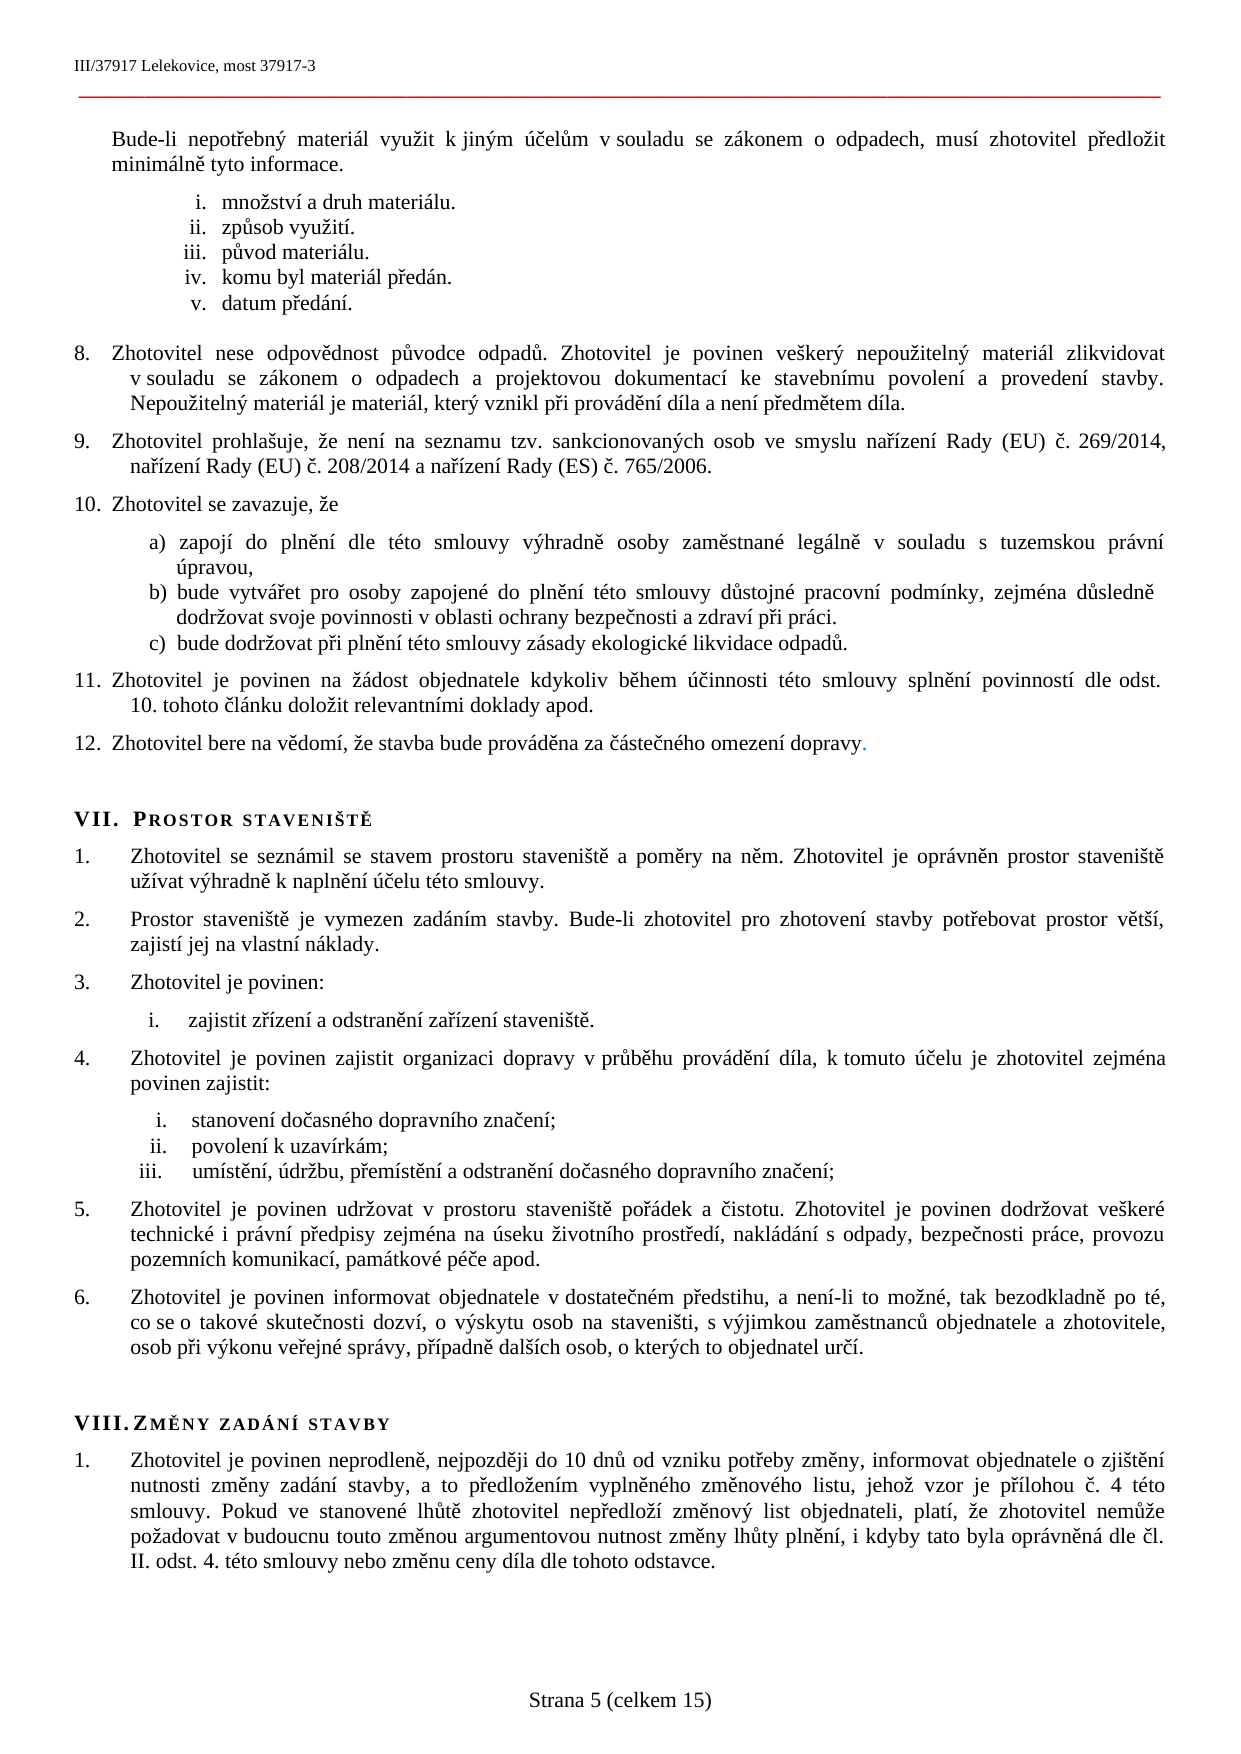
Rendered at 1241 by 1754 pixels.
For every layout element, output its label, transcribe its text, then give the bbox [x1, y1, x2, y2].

list Zhotovitel je povinen neprodleně, nejpozději do 10 dnů od vzniku potřeby změny, informovat objednatele o zjištění nutnosti změny zadání stavby, a to předložením vyplněného změnového listu, jehož vzor je přílohou č. 4 této smlouvy. Pokud ve stanovené lhůtě zhotovitel nepředloží změnový list objednateli, platí, že zhotovitel nemůže požadovat v budoucnu touto změnou argumentovou nutnost změny lhůty plnění, i kdyby tato byla oprávněná dle čl. II. odst. 4. této smlouvy nebo změnu ceny díla dle tohoto odstavce. [74, 1447, 1166, 1573]
list c) bude dodržovat při plnění této smlouvy zásady ekologické likvidace odpadů. [149, 629, 1166, 655]
text Bude-li nepotřebný materiál využit k jiným účelům v souladu se zákonem o odpadech, musí zhotovitel předložit minimálně tyto informace. [111, 126, 1166, 176]
list Zhotovitel je povinen zajistit organizaci dopravy v průběhu provádění díla, k tomuto účelu je zhotovitel zejména povinen zajistit: [74, 1044, 1166, 1095]
list stanovení dočasného dopravního značení; [167, 1107, 1166, 1133]
list Zhotovitel je povinen na žádost objednatele kdykoliv během účinnosti této smlouvy splnění povinností dle odst. 10. tohoto článku doložit relevantními doklady apod. [74, 667, 1166, 718]
list Zhotovitel je povinen informovat objednatele v dostatečném předstihu, a není-li to možné, tak bezodkladně po té, co se o takové skutečnosti dozví, o výskytu osob na staveništi, s výjimkou zaměstnanců objednatele a zhotovitele, osob při výkonu veřejné správy, případně dalších osob, o kterých to objednatel určí. [74, 1284, 1166, 1359]
list zajistit zřízení a odstranění zařízení staveniště. [149, 1007, 1166, 1032]
list umístění, údržbu, přemístění a odstranění dočasného dopravního značení; [162, 1158, 1166, 1183]
list Zhotovitel prohlašuje, že není na seznamu tzv. sankcionovaných osob ve smyslu nařízení Rady (EU) č. 269/2014, nařízení Rady (EU) č. 208/2014 a nařízení Rady (ES) č. 765/2006. [74, 428, 1166, 478]
list původ materiálu. [207, 239, 1166, 264]
list množství a druh materiálu. [207, 189, 1166, 214]
list Zhotovitel se seznámil se stavem prostoru staveniště a poměry na něm. Zhotovitel je oprávněn prostor staveniště užívat výhradně k naplnění účelu této smlouvy. [74, 843, 1166, 894]
list a) zapojí do plnění dle této smlouvy výhradně osoby zaměstnané legálně v souladu s tuzemskou právní úpravou, [149, 529, 1166, 579]
list Zhotovitel bere na vědomí, že stavba bude prováděna za částečného omezení dopravy. [74, 730, 1166, 755]
list Zhotovitel nese odpovědnost původce odpadů. Zhotovitel je povinen veškerý nepoužitelný materiál zlikvidovat v souladu se zákonem o odpadech a projektovou dokumentací ke stavebnímu povolení a provedení stavby. Nepoužitelný materiál je materiál, který vznikl při provádění díla a není předmětem díla. [74, 340, 1166, 416]
list Zhotovitel se zavazuje, že [74, 491, 1166, 516]
list b) bude vytvářet pro osoby zapojené do plnění této smlouvy důstojné pracovní podmínky, zejména důsledně dodržovat svoje povinnosti v oblasti ochrany bezpečnosti a zdraví při práci. [149, 579, 1166, 629]
list Zhotovitel je povinen: [74, 969, 1166, 994]
list Změny zadání stavby [74, 1409, 1166, 1435]
list komu byl materiál předán. [207, 264, 1166, 289]
list povolení k uzavírkám; [167, 1133, 1166, 1158]
list Prostor staveniště je vymezen zadáním stavby. Bude-li zhotovitel pro zhotovení stavby potřebovat prostor větší, zajistí jej na vlastní náklady. [74, 906, 1166, 957]
list datum předání. [207, 289, 1166, 315]
list Zhotovitel je povinen udržovat v prostoru staveniště pořádek a čistotu. Zhotovitel je povinen dodržovat veškeré technické i právní předpisy zejména na úseku životního prostředí, nakládání s odpady, bezpečnosti práce, provozu pozemních komunikací, památkové péče apod. [74, 1196, 1166, 1271]
list způsob využití. [207, 214, 1166, 239]
list Prostor staveniště [74, 806, 1166, 831]
